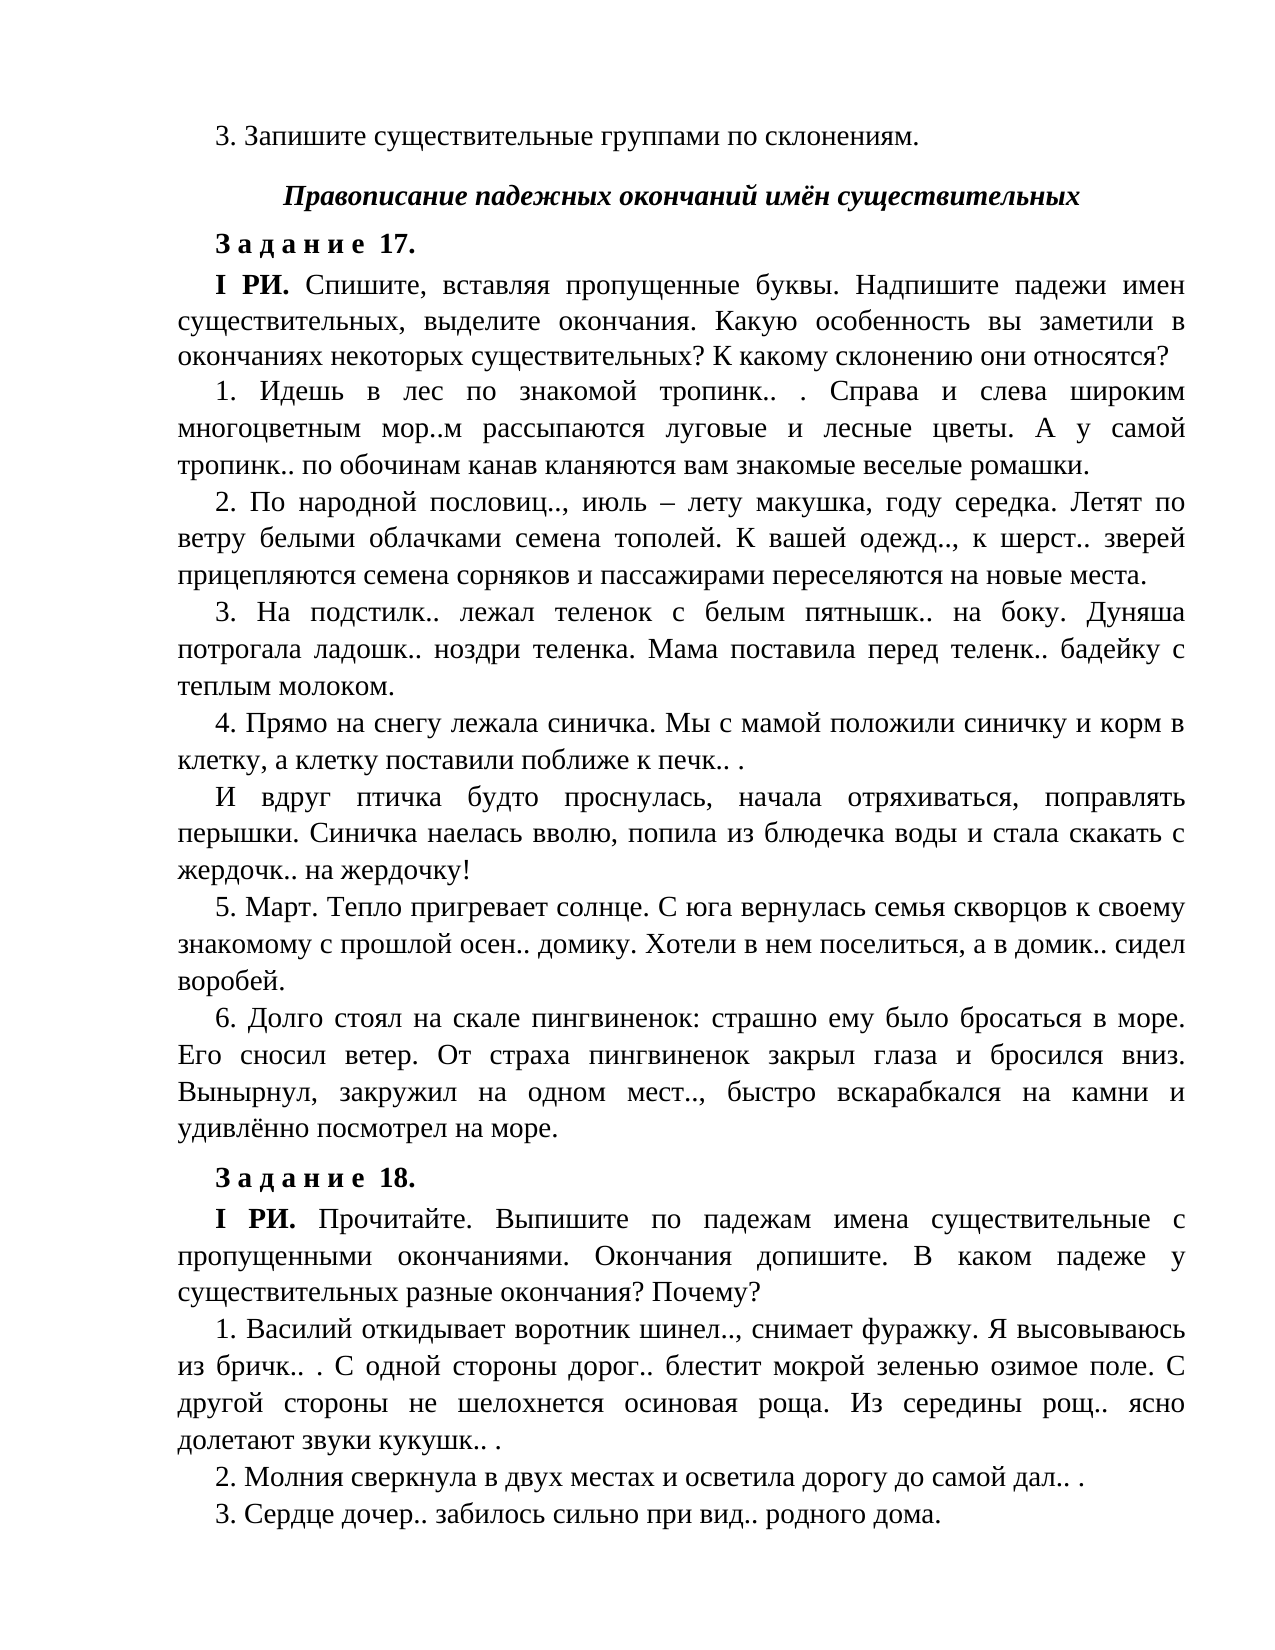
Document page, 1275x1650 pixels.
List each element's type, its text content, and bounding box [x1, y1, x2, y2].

text 1. Василий откидывает воротник шинел.., снимает фуражку. Я высовываюсь из бричк.. . С одной стороны дорог.. блестит мокрой зеленью озимое поле. С другой стороны не шелохнется осиновая роща. Из середины рощ.. ясно долетают звуки кукушк.. . [177, 1311, 1186, 1456]
text Правописание падежных окончаний имён существительных [177, 178, 1186, 212]
text 1. Идешь в лес по знакомой тропинк.. . Справа и слева широким многоцветным мор..м рассыпаются луговые и лесные цветы. А у самой тропинк.. по обочинам канав кланяются вам знакомые веселые ромашки. [177, 373, 1186, 480]
text I РИ. Прочитайте. Выпишите по падежам имена существительные с пропущенными окончаниями. Окончания допишите. В каком падеже у существительных разные окончания? Почему? [177, 1201, 1186, 1308]
text З а д а н и е 17. [177, 226, 1186, 259]
text 5. Март. Тепло пригревает солнце. С юга вернулась семья скворцов к своему знакомому с прошлой осен.. домику. Хотели в нем поселиться, а в домик.. сидел воробей. [177, 889, 1186, 997]
text 3. На подстилк.. лежал теленок с белым пятнышк.. на боку. Дуняша потрогала ладошк.. ноздри теленка. Мама поставила перед теленк.. бадейку с теплым молоком. [177, 594, 1186, 702]
text 3. Сердце дочер.. забилось сильно при вид.. родного дома. [177, 1496, 1186, 1529]
text 2. Молния сверкнула в двух местах и осветила дорогу до самой дал.. . [177, 1459, 1186, 1492]
text 4. Прямо на снегу лежала синичка. Мы с мамой положили синичку и корм в клетку, а клетку поставили поближе к печк.. . [177, 705, 1186, 775]
text З а д а н и е 18. [177, 1160, 1186, 1193]
text 3. Запишите существительные группами по склонениям. [177, 118, 1186, 152]
text И вдруг птичка будто проснулась, начала отряхиваться, поправлять перышки. Синичка наелась вволю, попила из блюдечка воды и стала скакать с жердочк.. на жердочку! [177, 779, 1186, 886]
text I РИ. Спишите, вставляя пропущенные буквы. Надпишите падежи имен существительных, выделите окончания. Какую особенность вы заметили в окончаниях некоторых существительных? К какому склонению они относятся? [177, 267, 1186, 371]
text 2. По народной пословиц.., июль – лету макушка, году середка. Летят по ветру белыми облачками семена тополей. К вашей одежд.., к шерст.. зверей прицепляются семена сорняков и пассажирами переселяются на новые места. [177, 484, 1186, 591]
text 6. Долго стоял на скале пингвиненок: страшно ему было бросаться в море. Его сносил ветер. От страха пингвиненок закрыл глаза и бросился вниз. Вынырнул, закружил на одном мест.., быстро вскарабкался на камни и удивлённо посмотрел на море. [177, 1000, 1186, 1144]
